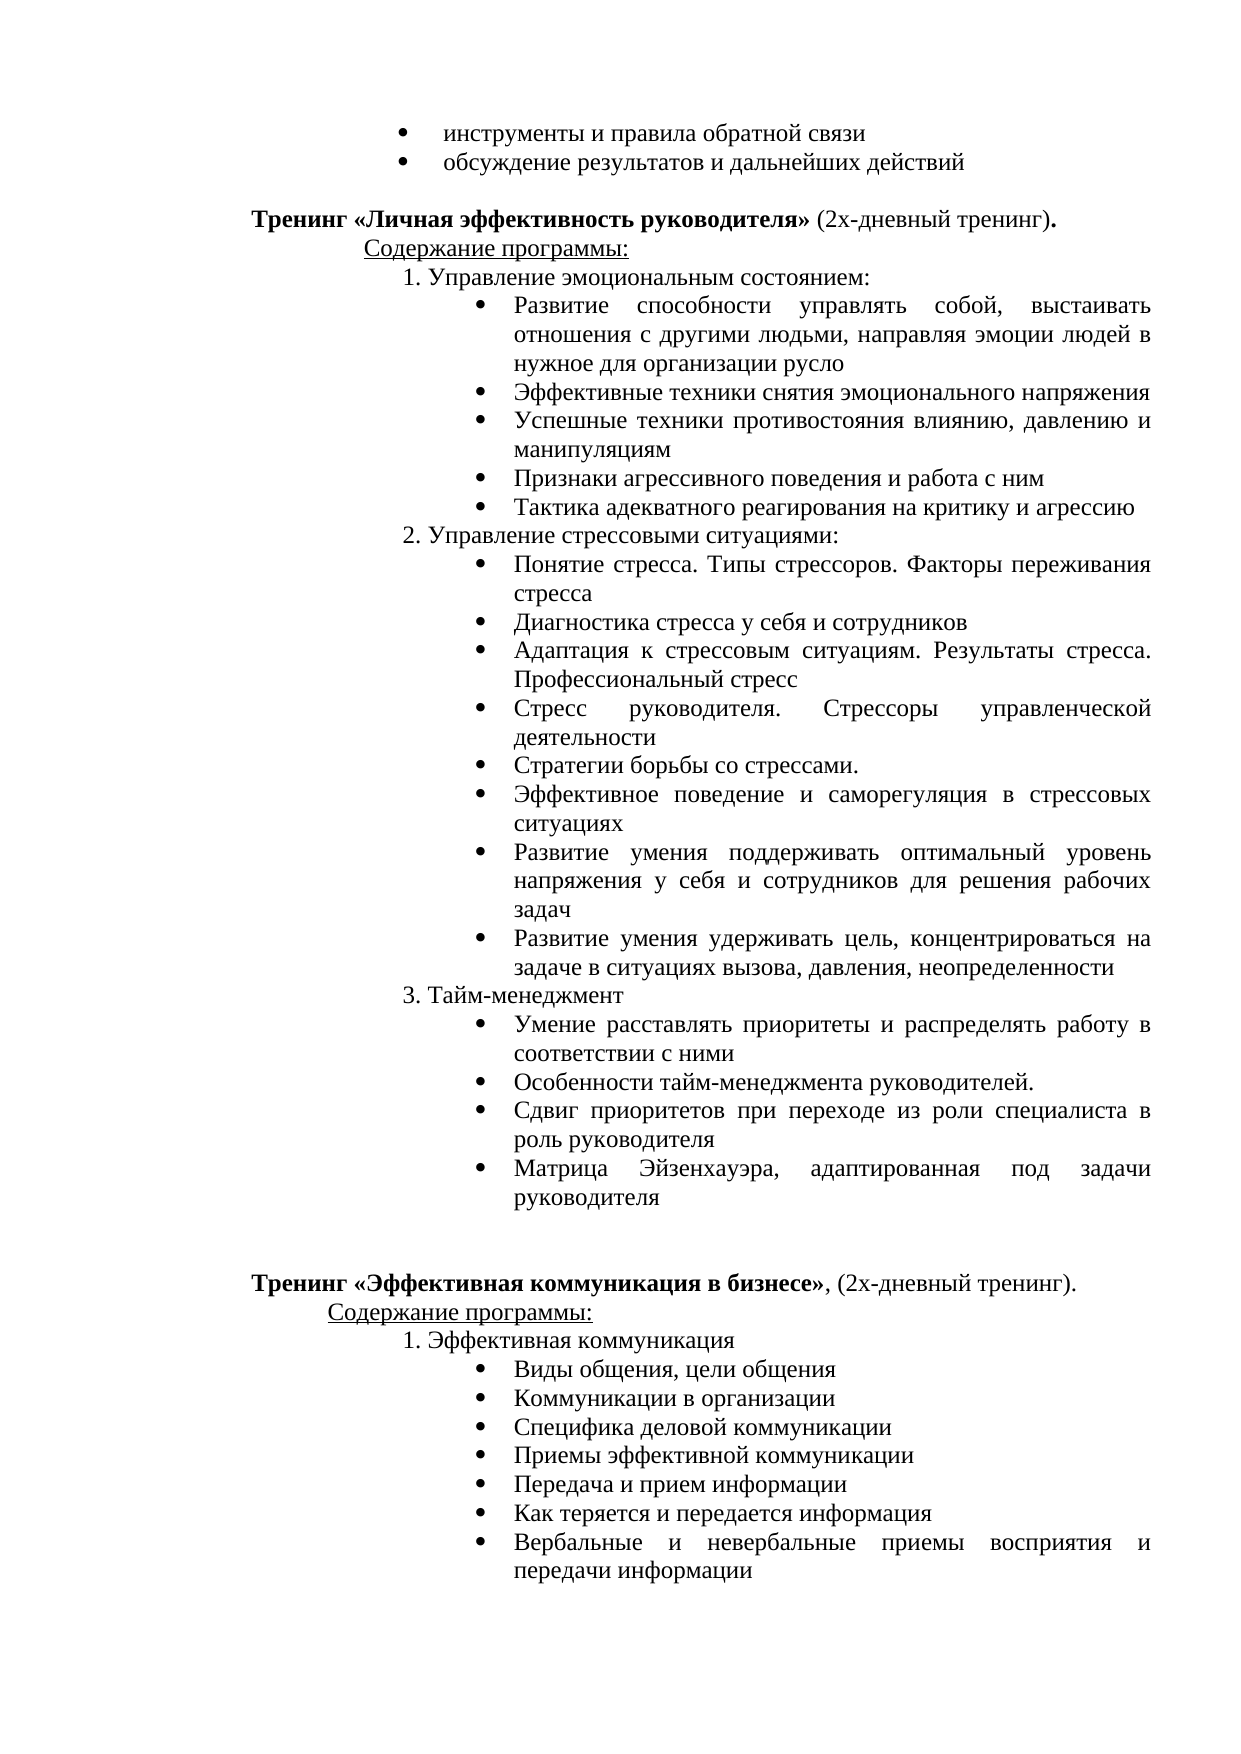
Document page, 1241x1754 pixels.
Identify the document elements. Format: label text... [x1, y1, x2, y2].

list Развитие умения поддерживать оптимальный уровень напряжения у себя и сотрудников для решения рабочих задач [476, 837, 1152, 923]
list Стратегии борьбы со стрессами. [476, 751, 1152, 779]
list Эффективные техники снятия эмоционального напряжения [476, 377, 1152, 406]
list Развитие умения удерживать цель, концентрироваться на задаче в ситуациях вызова, давления, неопределенности [476, 923, 1152, 981]
list Особенности тайм-менеджмента руководителей. [476, 1067, 1152, 1096]
list 1. Эффективная коммуникация [402, 1326, 1152, 1354]
list Диагностика стресса у себя и сотрудников [476, 607, 1152, 636]
list инструменты и правила обратной связи [399, 118, 1152, 147]
list Коммуникации в организации [476, 1383, 1152, 1412]
list Передача и прием информации [476, 1469, 1152, 1498]
list Сдвиг приоритетов при переходе из роли специалиста в роль руководителя [476, 1096, 1152, 1153]
list обсуждение результатов и дальнейших действий [399, 147, 1152, 176]
list Успешные техники противостояния влиянию, давлению и манипуляциям [476, 406, 1152, 463]
list Развитие способности управлять собой, выстаивать отношения с другими людьми, направляя эмоции людей в нужное для организации русло [476, 291, 1152, 377]
text Тренинг «Личная эффективность руководителя» (2х-дневный тренинг). [251, 204, 1152, 233]
list 2. Управление стрессовыми ситуациями: [402, 521, 1152, 549]
list Матрица Эйзенхауэра, адаптированная под задачи руководителя [476, 1153, 1152, 1211]
list Эффективное поведение и саморегуляция в стрессовых ситуациях [476, 779, 1152, 837]
list 3. Тайм-менеджмент [402, 981, 1152, 1009]
text Тренинг «Эффективная коммуникация в бизнесе», (2х-дневный тренинг). [251, 1268, 1152, 1297]
list Вербальные и невербальные приемы восприятия и передачи информации [476, 1527, 1152, 1584]
list Умение расставлять приоритеты и распределять работу в соответствии с ними [476, 1009, 1152, 1067]
list Как теряется и передается информация [476, 1498, 1152, 1527]
list 1. Управление эмоциональным состоянием: [402, 262, 1152, 291]
list Содержание программы: [327, 1297, 1152, 1326]
list Содержание программы: [363, 233, 1152, 262]
list Приемы эффективной коммуникации [476, 1441, 1152, 1469]
list Виды общения, цели общения [476, 1354, 1152, 1383]
list Признаки агрессивного поведения и работа с ним [476, 463, 1152, 492]
list Стресс руководителя. Стрессоры управленческой деятельности [476, 693, 1152, 751]
list Тактика адекватного реагирования на критику и агрессию [476, 492, 1152, 521]
list Адаптация к стрессовым ситуациям. Результаты стресса. Профессиональный стресс [476, 636, 1152, 693]
list Специфика деловой коммуникации [476, 1412, 1152, 1441]
list Понятие стресса. Типы стрессоров. Факторы переживания стресса [476, 549, 1152, 607]
